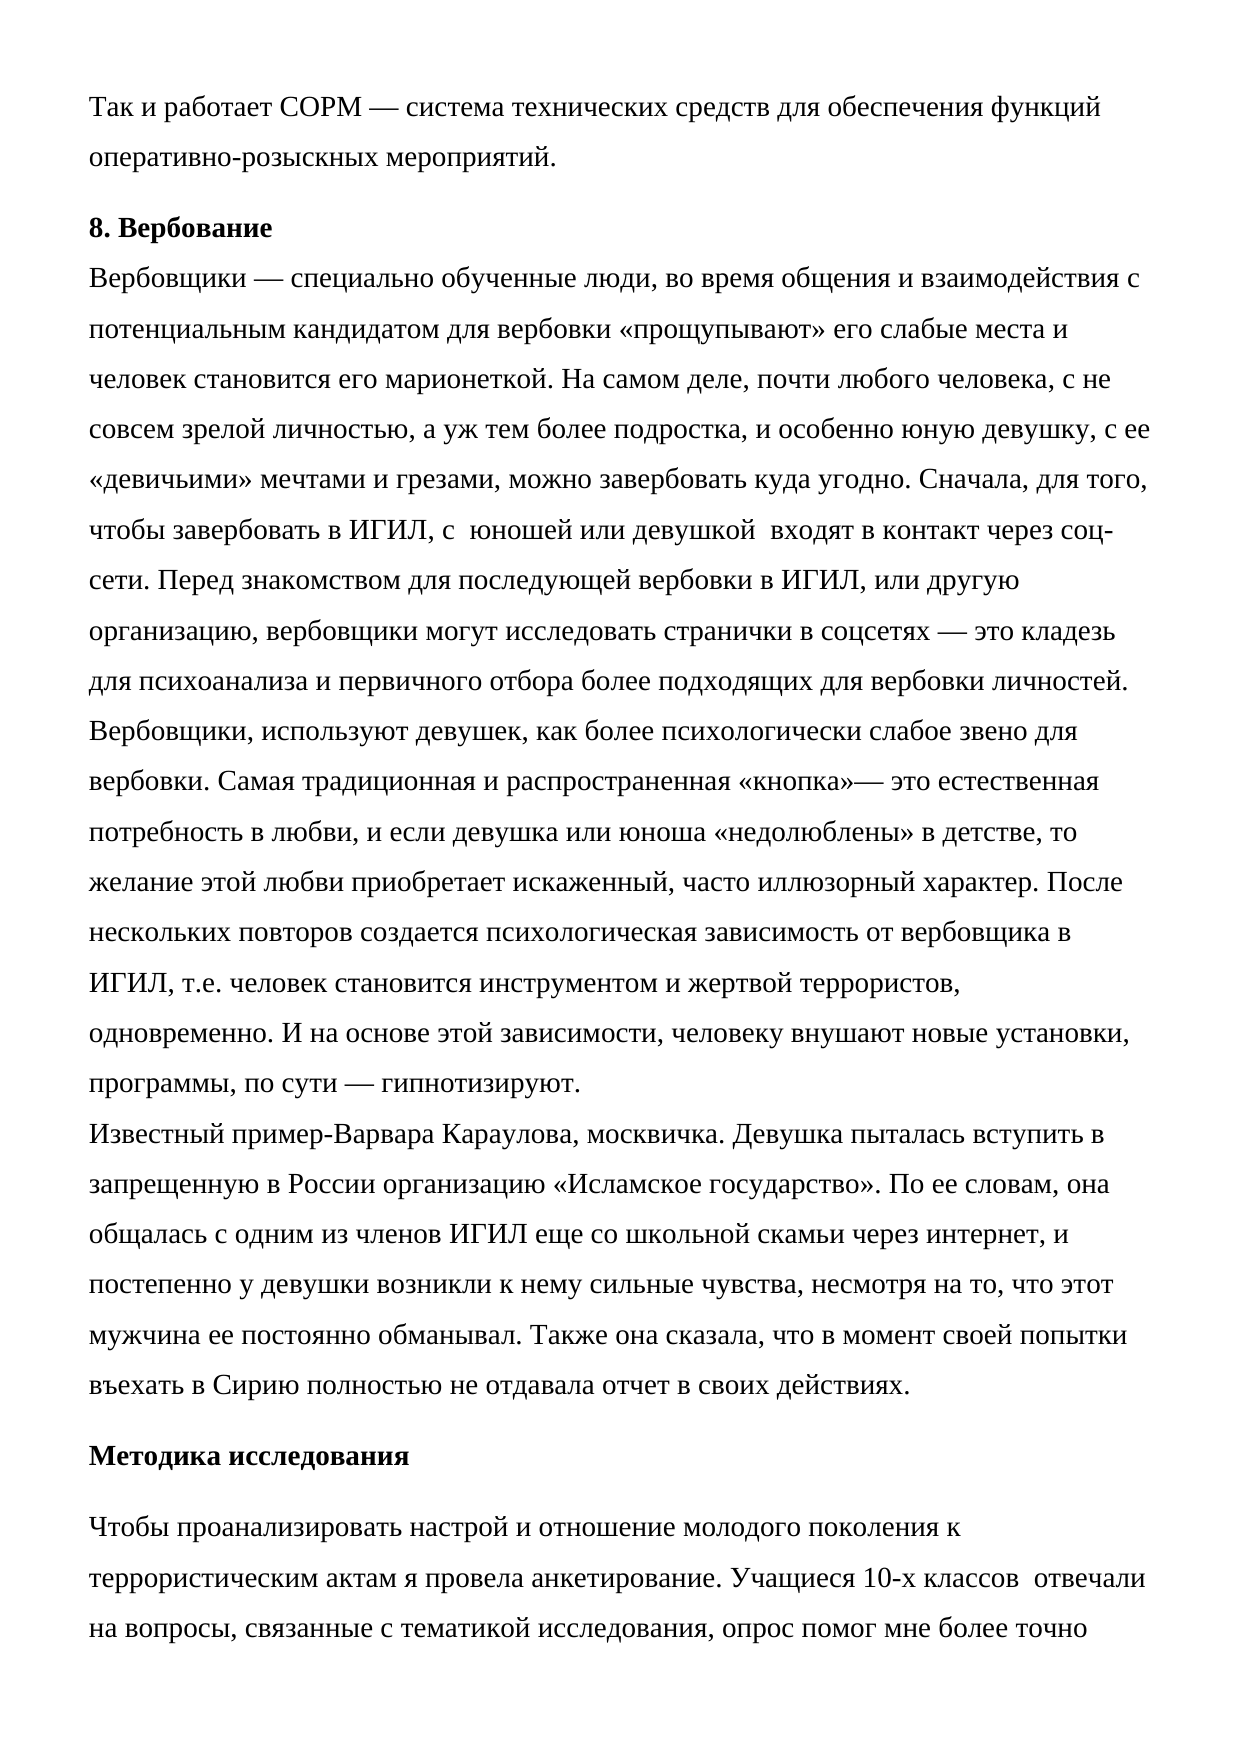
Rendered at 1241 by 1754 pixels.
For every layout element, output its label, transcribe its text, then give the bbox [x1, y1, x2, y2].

text 8. Вербование Вербовщики — специально обученные люди, во время общения и взаимодействия с потенциальным кандидатом для вербовки «прощупывают» его слабые места и человек становится его марионеткой. На самом деле, почти любого человека, с не совсем зрелой личностью, а уж тем более подростка, и особенно юную девушку, с ее «девичьими» мечтами и грезами, можно завербовать куда угодно. Сначала, для того, чтобы завербовать в ИГИЛ, с юношей или девушкой входят в контакт через соц- сети. Перед знакомством для последующей вербовки в ИГИЛ, или другую организацию, вербовщики могут исследовать странички в соцсетях — это кладезь для психоанализа и первичного отбора более подходящих для вербовки личностей. Вербовщики, используют девушек, как более психологически слабое звено для вербовки. Самая традиционная и распространенная «кнопка»— это естественная потребность в любви, и если девушка или юноша «недолюблены» в детстве, то желание этой любви приобретает искаженный, часто иллюзорный характер. После нескольких повторов создается психологическая зависимость от вербовщика в ИГИЛ, т.е. человек становится инструментом и жертвой террористов, одновременно. И на основе этой зависимости, человеку внушают новые установки, программы, по сути — гипнотизируют. Известный пример-Варвара Караулова, москвичка. Девушка пыталась вступить в запрещенную в России организацию «Исламское государство». По ее словам, она общалась с одним из членов ИГИЛ еще со школьной скамьи через интернет, и постепенно у девушки возникли к нему сильные чувства, несмотря на то, что этот мужчина ее постоянно обманывал. Также она сказала, что в момент своей попытки въехать в Сирию полностью не отдавала отчет в своих действиях. [89, 210, 1152, 1401]
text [89, 1509, 1152, 1644]
text Так и работает СОРМ — система технических средств для обеспечения функций оперативно-розыскных мероприятий. [89, 89, 1152, 172]
text Методика исследования [89, 1438, 1152, 1472]
